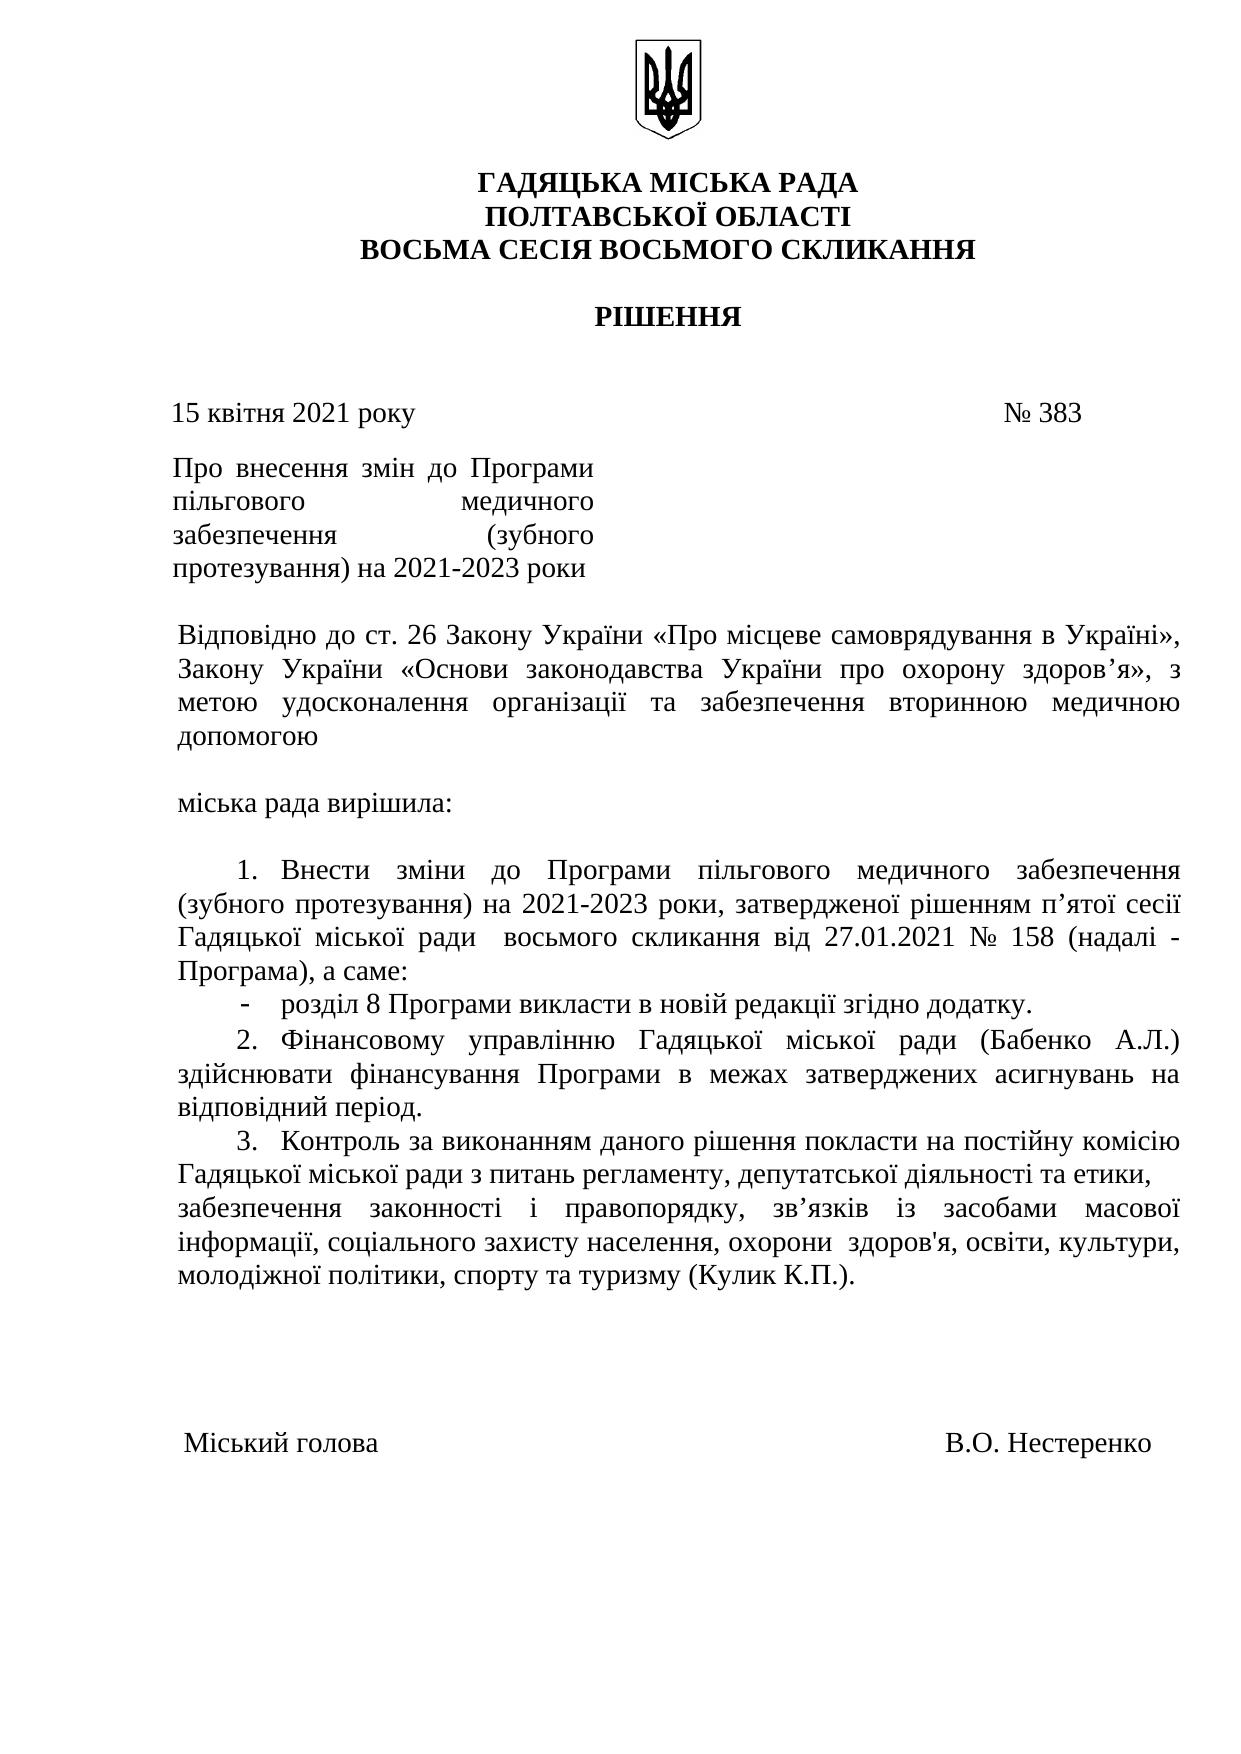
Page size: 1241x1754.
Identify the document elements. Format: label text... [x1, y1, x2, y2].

picture [631, 38, 705, 141]
list розділ 8 Програми викласти в новій редакції згідно додатку. [177, 986, 1181, 1022]
list Фінансовому управлінню Гадяцької міської ради (Бабенко А.Л.) здійснювати фінансування Програми в межах затверджених асигнувань на відповідний період. [177, 1022, 1181, 1123]
table_header № 383 [895, 395, 1152, 450]
list забезпечення законності і правопорядку, зв’язків із засобами масової інформації, соціального захисту населення, охорони здоров'я, освіти, культури, молодіжної політики, спорту та туризму (Кулик К.П.). [177, 1190, 1181, 1291]
table_header 15 квітня 2021 року [165, 395, 895, 450]
list Внести зміни до Програми пільгового медичного забезпечення (зубного протезування) на 2021-2023 роки, затвердженої рішенням п’ятої сесії Гадяцької міської ради восьмого скликання від 27.01.2021 № 158 (надалі - Програма), а саме: [177, 852, 1181, 986]
list Контроль за виконанням даного рішення покласти на постійну комісію Гадяцької міської ради з питань регламенту, депутатської діяльності та етики, [177, 1123, 1181, 1190]
table_cell Про внесення змін до Програми пільгового медичного забезпечення (зубного протезування) на 2021-2023 роки [166, 450, 600, 584]
table_header Міський голова [172, 1425, 890, 1492]
text Відповідно до ст. 26 Закону України «Про місцеве самоврядування в Україні», Закону України «Основи законодавства України про охорону здоров’я», з метою удосконалення організації та забезпечення вторинною медичною допомогою [177, 617, 1181, 752]
text міська рада вирішила: [177, 785, 1181, 819]
table_header В.О. Нестеренко [890, 1425, 1158, 1492]
